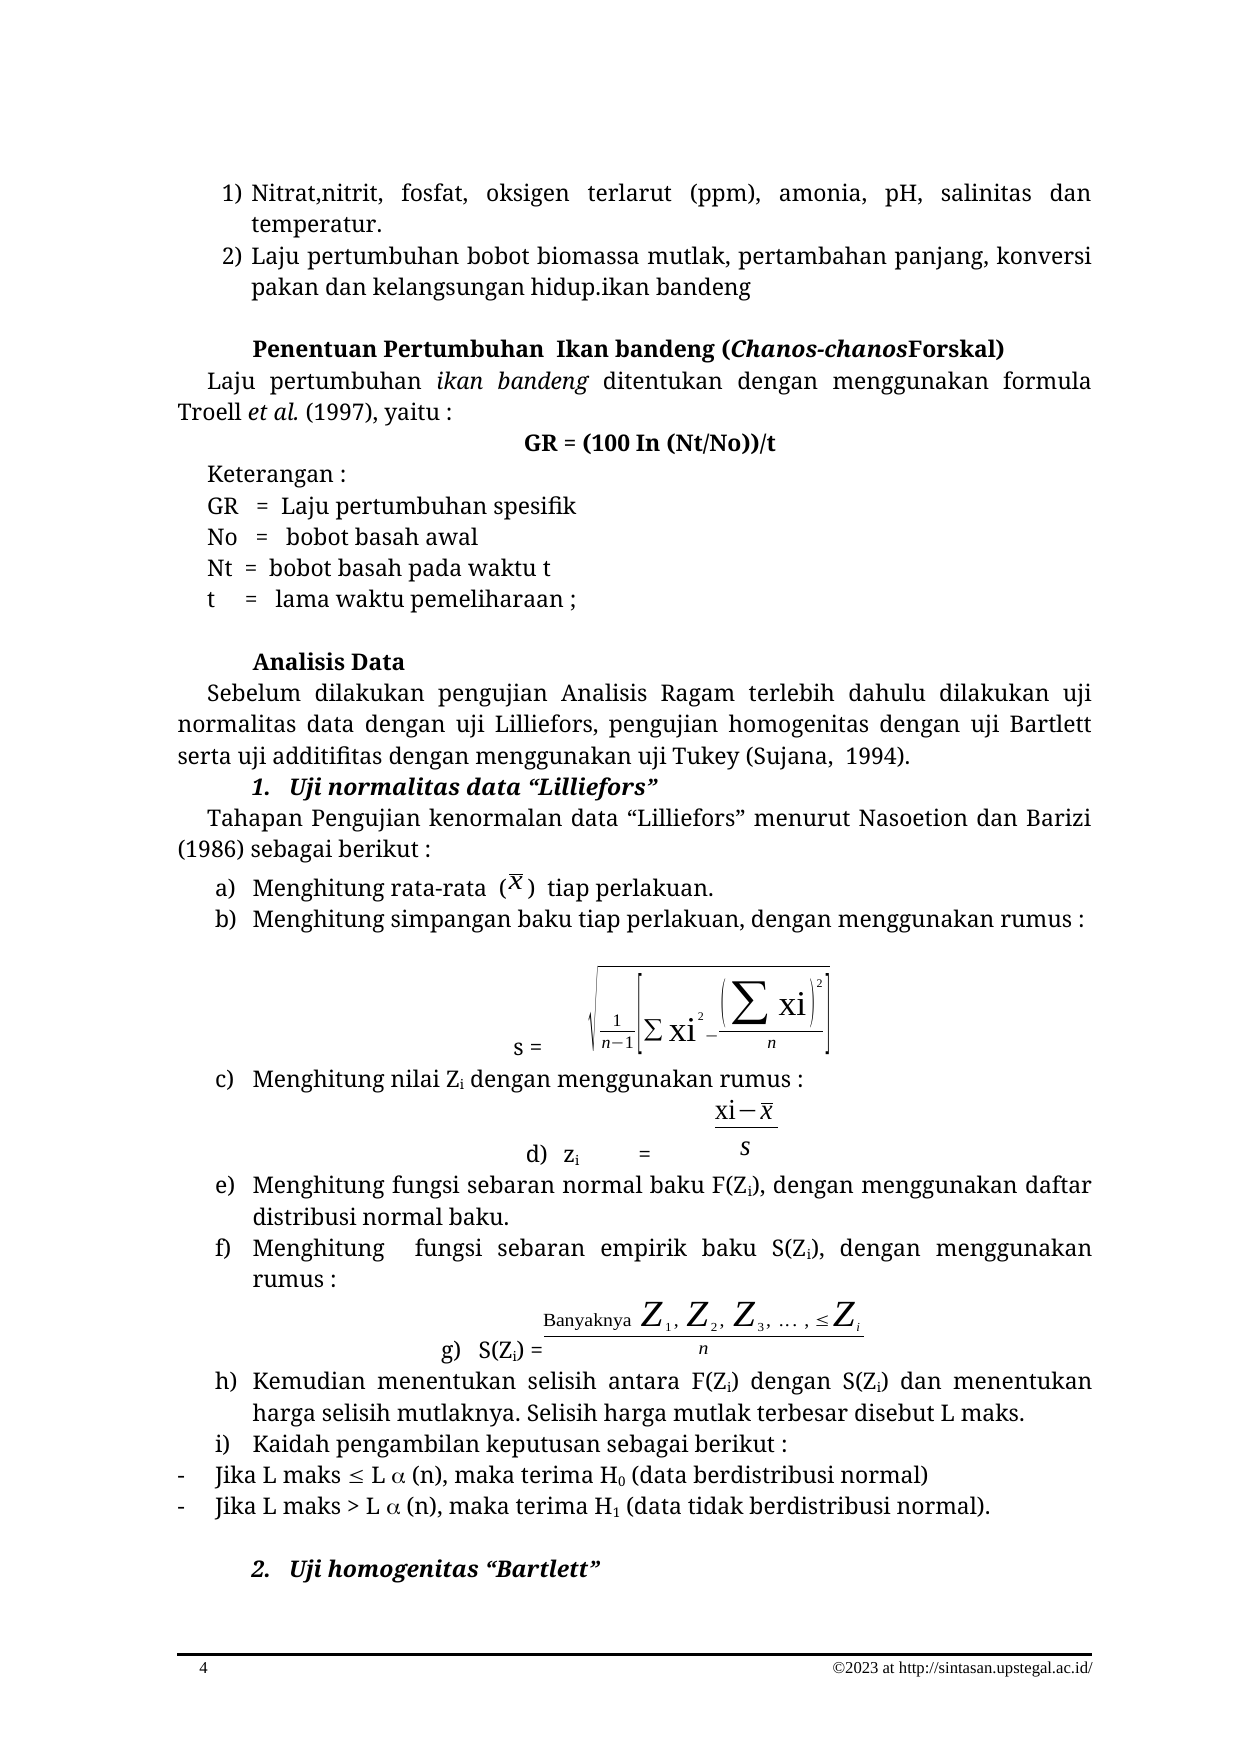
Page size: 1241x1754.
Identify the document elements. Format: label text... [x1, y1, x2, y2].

list Uji homogenitas “Bartlett” [251, 1553, 1092, 1584]
list s = [252, 965, 1092, 1063]
text No = bobot basah awal [177, 521, 1092, 552]
list zi = [215, 1094, 1092, 1169]
list Laju pertumbuhan bobot biomassa mutlak, pertambahan panjang, konversi pakan dan kelangsungan hidup.ikan bandeng [222, 240, 1092, 302]
list Jika L maks > L (n), maka terima H1 (data tidak berdistribusi normal). [177, 1490, 1092, 1521]
list Menghitung fungsi sebaran empirik baku S(Zi), dengan menggunakan rumus : [215, 1232, 1092, 1294]
text Keterangan : [177, 458, 1092, 490]
text Penentuan Pertumbuhan Ikan bandeng (Chanos-chanosForskal) [252, 333, 1092, 365]
list Menghitung rata-rata () tiap perlakuan. [215, 865, 1092, 903]
text GR = (100 In (Nt/No))/t [177, 427, 1092, 458]
list Kemudian menentukan selisih antara F(Zi) dengan S(Zi) dan menentukan harga selisih mutlaknya. Selisih harga mutlak terbesar disebut L maks. [215, 1365, 1092, 1428]
list Nitrat,nitrit, fosfat, oksigen terlarut (ppm), amonia, pH, salinitas dan temperatur. [222, 177, 1092, 240]
list Kaidah pengambilan keputusan sebagai berikut : [215, 1428, 1092, 1459]
list Jika L maks L (n), maka terima H0 (data berdistribusi normal) [177, 1459, 1092, 1490]
list Menghitung simpangan baku tiap perlakuan, dengan menggunakan rumus : [215, 903, 1092, 934]
list Menghitung fungsi sebaran normal baku F(Zi), dengan menggunakan daftar distribusi normal baku. [215, 1169, 1092, 1232]
text GR = Laju pertumbuhan spesifik [177, 490, 1092, 521]
list Menghitung nilai Zi dengan menggunakan rumus : [215, 1063, 1092, 1094]
text Nt = bobot basah pada waktu t [177, 552, 1092, 583]
list Uji normalitas data “Lilliefors” [251, 771, 1092, 802]
text Laju pertumbuhan ikan bandeng ditentukan dengan menggunakan formula Troell et al. (1997), yaitu : [177, 365, 1092, 427]
list S(Zi) = [215, 1294, 1092, 1365]
text Analisis Data [252, 646, 1092, 677]
text t = lama waktu pemeliharaan ; [177, 583, 1092, 615]
text Sebelum dilakukan pengujian Analisis Ragam terlebih dahulu dilakukan uji normalitas data dengan uji Lilliefors, pengujian homogenitas dengan uji Bartlett serta uji additifitas dengan menggunakan uji Tukey (Sujana, 1994). [177, 677, 1092, 771]
text Tahapan Pengujian kenormalan data “Lilliefors” menurut Nasoetion dan Barizi (1986) sebagai berikut : [177, 802, 1092, 865]
